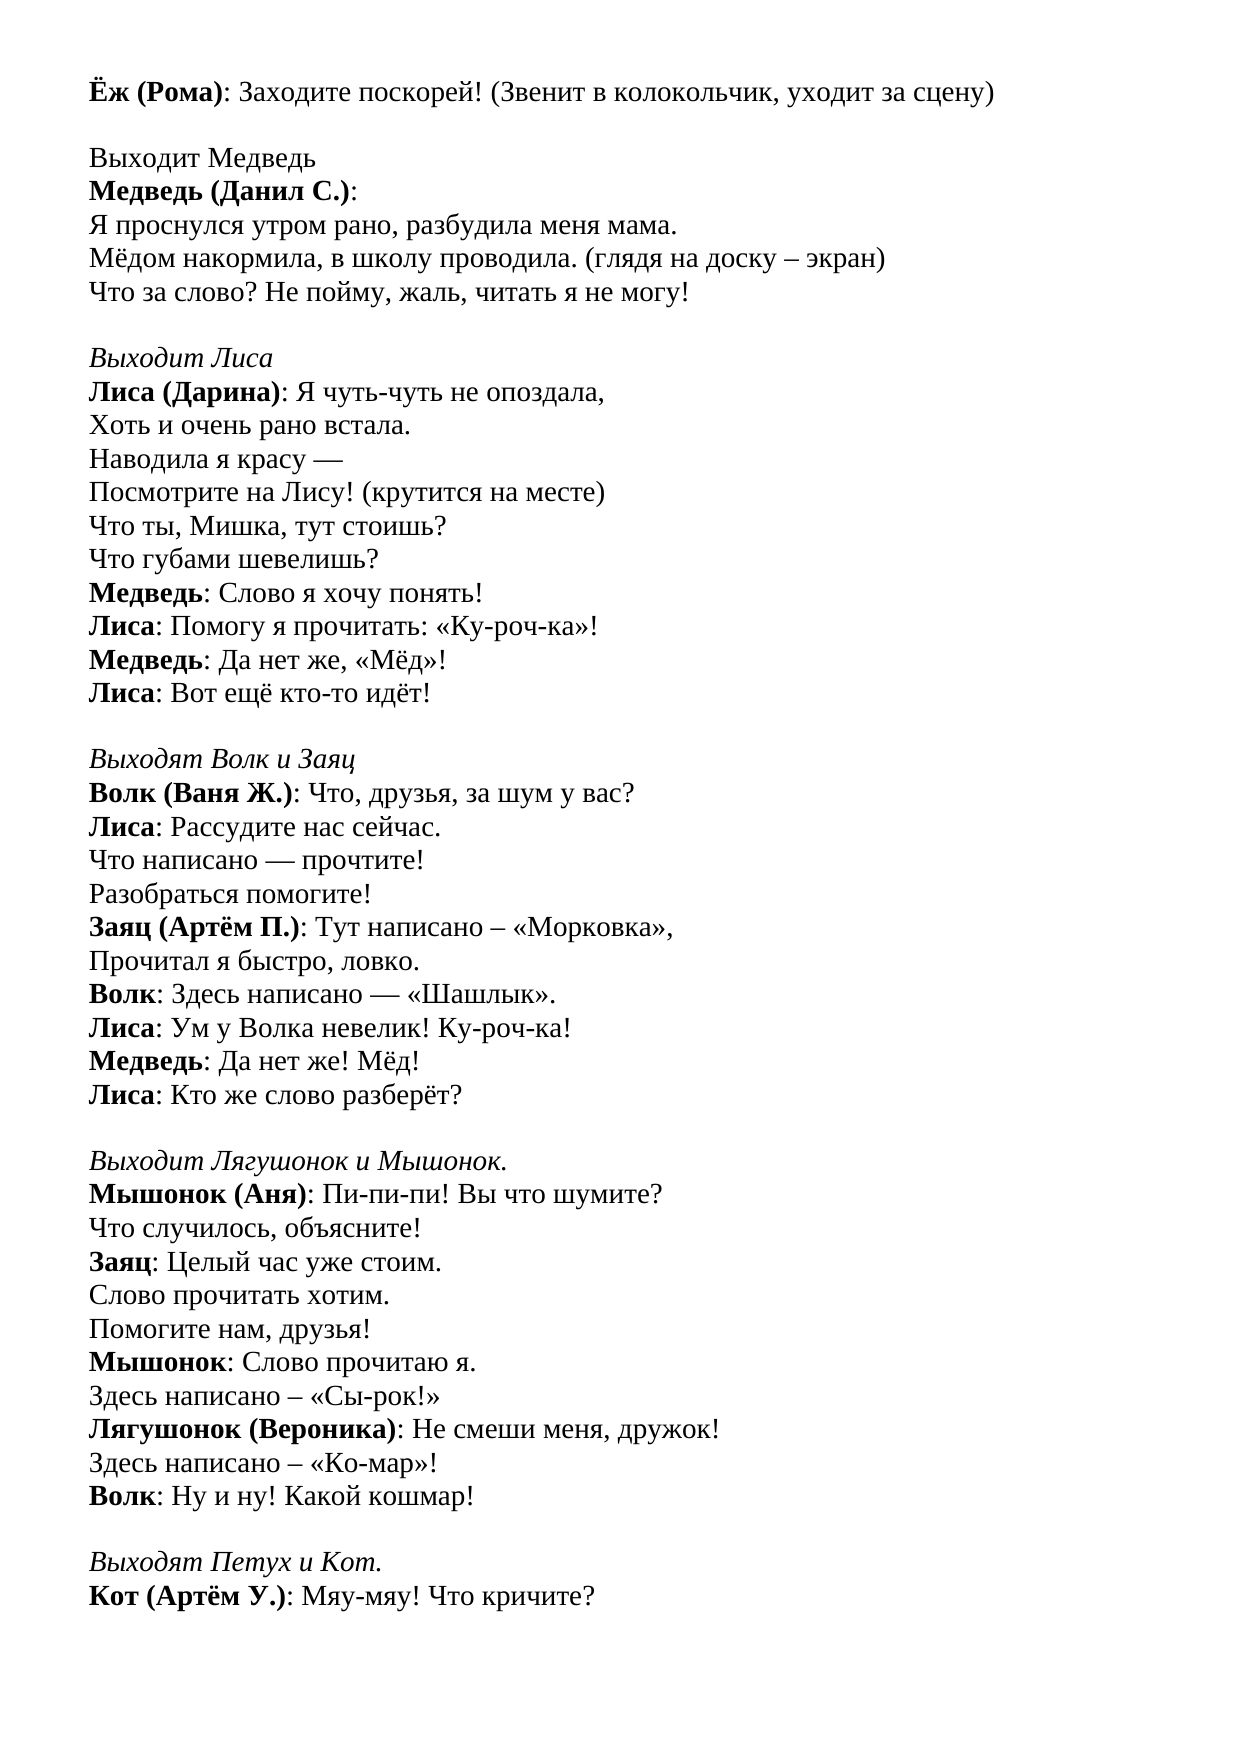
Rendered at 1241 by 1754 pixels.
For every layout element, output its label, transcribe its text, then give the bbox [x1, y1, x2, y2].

text Выходит Лягушонок и Мышонок. Мышонок (Аня): Пи-пи-пи! Вы что шумите? Что случилось, объясните! Заяц: Целый час уже стоим. Слово прочитать хотим. Помогите нам, друзья! Мышонок: Слово прочитаю я. Здесь написано – «Сы-рок!» Лягушонок (Вероника): Не смеши меня, дружок! Здесь написано – «Ко-мар»! Волк: Ну и ну! Какой кошмар! [89, 1143, 1167, 1512]
text Ёж (Рома): Заходите поскорей! (Звенит в колокольчик, уходит за сцену) [89, 74, 1167, 107]
text Выходит Лиса Лиса (Дарина): Я чуть-чуть не опоздала, Хоть и очень рано встала. Наводила я красу — Посмотрите на Лису! (крутится на месте) Что ты, Мишка, тут стоишь? Что губами шевелишь? Медведь: Слово я хочу понять! Лиса: Помогу я прочитать: «Ку-роч-ка»! Медведь: Да нет же, «Мёд»! Лиса: Вот ещё кто-то идёт! [89, 340, 1167, 709]
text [89, 1544, 1167, 1612]
text Выходят Волк и Заяц Волк (Ваня Ж.): Что, друзья, за шум у вас? Лиса: Рассудите нас сейчас. Что написано — прочтите! Разобраться помогите! Заяц (Артём П.): Тут написано – «Морковка», Прочитал я быстро, ловко. Волк: Здесь написано — «Шашлык». Лиса: Ум у Волка невелик! Ку-роч-ка! Медведь: Да нет же! Мёд! Лиса: Кто же слово разберёт? [89, 742, 1167, 1111]
text Выходит Медведь Медведь (Данил С.): Я проснулся утром рано, разбудила меня мама. Мёдом накормила, в школу проводила. (глядя на доску – экран) Что за слово? Не пойму, жаль, читать я не могу! [89, 140, 1167, 308]
